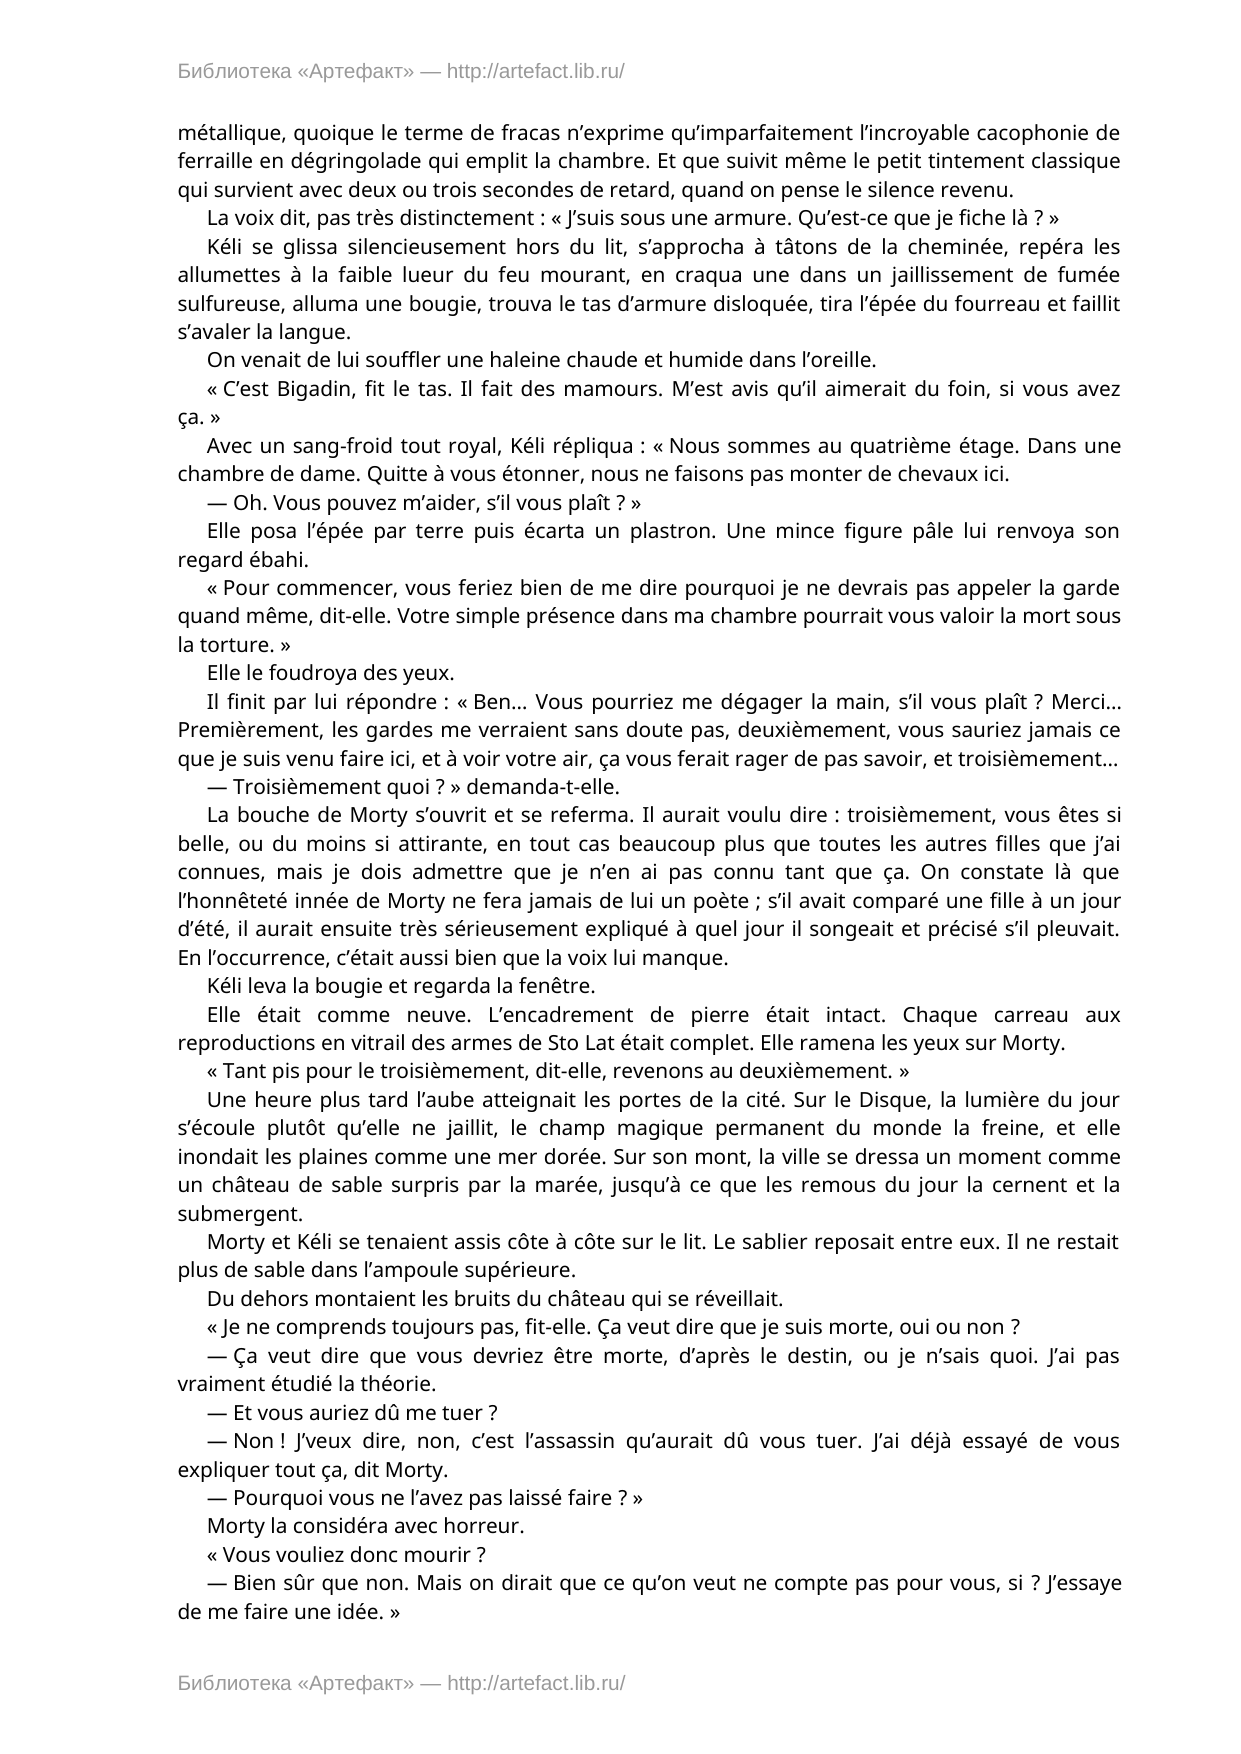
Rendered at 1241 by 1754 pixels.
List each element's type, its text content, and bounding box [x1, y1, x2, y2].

text Morty et Kéli se tenaient assis côte à côte sur le lit. Le sablier reposait entre eux. Il ne restait plus de sable dans l’ampoule supérieure. [177, 1227, 1122, 1284]
text Avec un sang-froid tout royal, Kéli répliqua : « Nous sommes au quatrième étage. Dans une chambre de dame. Quitte à vous étonner, nous ne faisons pas monter de chevaux ici. [177, 431, 1122, 488]
text « Je ne comprends toujours pas, fit-elle. Ça veut dire que je suis morte, oui ou non ? [177, 1312, 1122, 1341]
text Morty la considéra avec horreur. [177, 1512, 1122, 1540]
text On venait de lui souffler une haleine chaude et humide dans l’oreille. [177, 346, 1122, 374]
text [177, 118, 1122, 203]
text Elle posa l’épée par terre puis écarta un plastron. Une mince figure pâle lui renvoya son regard ébahi. [177, 516, 1122, 573]
text La voix dit, pas très distinctement : « J’suis sous une armure. Qu’est-ce que je fiche là ? » [177, 203, 1122, 232]
text — Non ! J’veux dire, non, c’est l’assassin qu’aurait dû vous tuer. J’ai déjà essayé de vous expliquer tout ça, dit Morty. [177, 1426, 1122, 1483]
text Kéli se glissa silencieusement hors du lit, s’approcha à tâtons de la cheminée, repéra les allumettes à la faible lueur du feu mourant, en craqua une dans un jaillissement de fumée sulfureuse, alluma une bougie, trouva le tas d’armure disloquée, tira l’épée du fourreau et faillit s’avaler la langue. [177, 232, 1122, 346]
text — Bien sûr que non. Mais on dirait que ce qu’on veut ne compte pas pour vous, si ? J’essaye de me faire une idée. » [177, 1568, 1122, 1625]
text La bouche de Morty s’ouvrit et se referma. Il aurait voulu dire : troisièmement, vous êtes si belle, ou du moins si attirante, en tout cas beaucoup plus que toutes les autres filles que j’ai connues, mais je dois admettre que je n’en ai pas connu tant que ça. On constate là que l’honnêteté innée de Morty ne fera jamais de lui un poète ; s’il avait comparé une fille à un jour d’été, il aurait ensuite très sérieusement expliqué à quel jour il songeait et précisé s’il pleuvait. En l’occurrence, c’était aussi bien que la voix lui manque. [177, 801, 1122, 971]
text Elle le foudroya des yeux. [177, 658, 1122, 687]
text « Vous vouliez donc mourir ? [177, 1540, 1122, 1568]
text — Oh. Vous pouvez m’aider, s’il vous plaît ? » [177, 488, 1122, 516]
text Elle était comme neuve. L’encadrement de pierre était intact. Chaque carreau aux reproductions en vitrail des armes de Sto Lat était complet. Elle ramena les yeux sur Morty. [177, 1000, 1122, 1057]
text Une heure plus tard l’aube atteignait les portes de la cité. Sur le Disque, la lumière du jour s’écoule plutôt qu’elle ne jaillit, le champ magique permanent du monde la freine, et elle inondait les plaines comme une mer dorée. Sur son mont, la ville se dressa un moment comme un château de sable surpris par la marée, jusqu’à ce que les remous du jour la cernent et la submergent. [177, 1085, 1122, 1227]
text — Pourquoi vous ne l’avez pas laissé faire ? » [177, 1483, 1122, 1512]
text Il finit par lui répondre : « Ben… Vous pourriez me dégager la main, s’il vous plaît ? Merci… Premièrement, les gardes me verraient sans doute pas, deuxièmement, vous sauriez jamais ce que je suis venu faire ici, et à voir votre air, ça vous ferait rager de pas savoir, et troisièmement… [177, 687, 1122, 772]
text « C’est Bigadin, fit le tas. Il fait des mamours. M’est avis qu’il aimerait du foin, si vous avez ça. » [177, 374, 1122, 431]
text — Et vous auriez dû me tuer ? [177, 1398, 1122, 1426]
text — Troisièmement quoi ? » demanda-t-elle. [177, 772, 1122, 801]
text Kéli leva la bougie et regarda la fenêtre. [177, 971, 1122, 1000]
text Du dehors montaient les bruits du château qui se réveillait. [177, 1284, 1122, 1312]
text « Pour commencer, vous feriez bien de me dire pourquoi je ne devrais pas appeler la garde quand même, dit-elle. Votre simple présence dans ma chambre pourrait vous valoir la mort sous la torture. » [177, 573, 1122, 658]
text — Ça veut dire que vous devriez être morte, d’après le destin, ou je n’sais quoi. J’ai pas vraiment étudié la théorie. [177, 1341, 1122, 1398]
text « Tant pis pour le troisièmement, dit-elle, revenons au deuxièmement. » [177, 1057, 1122, 1085]
